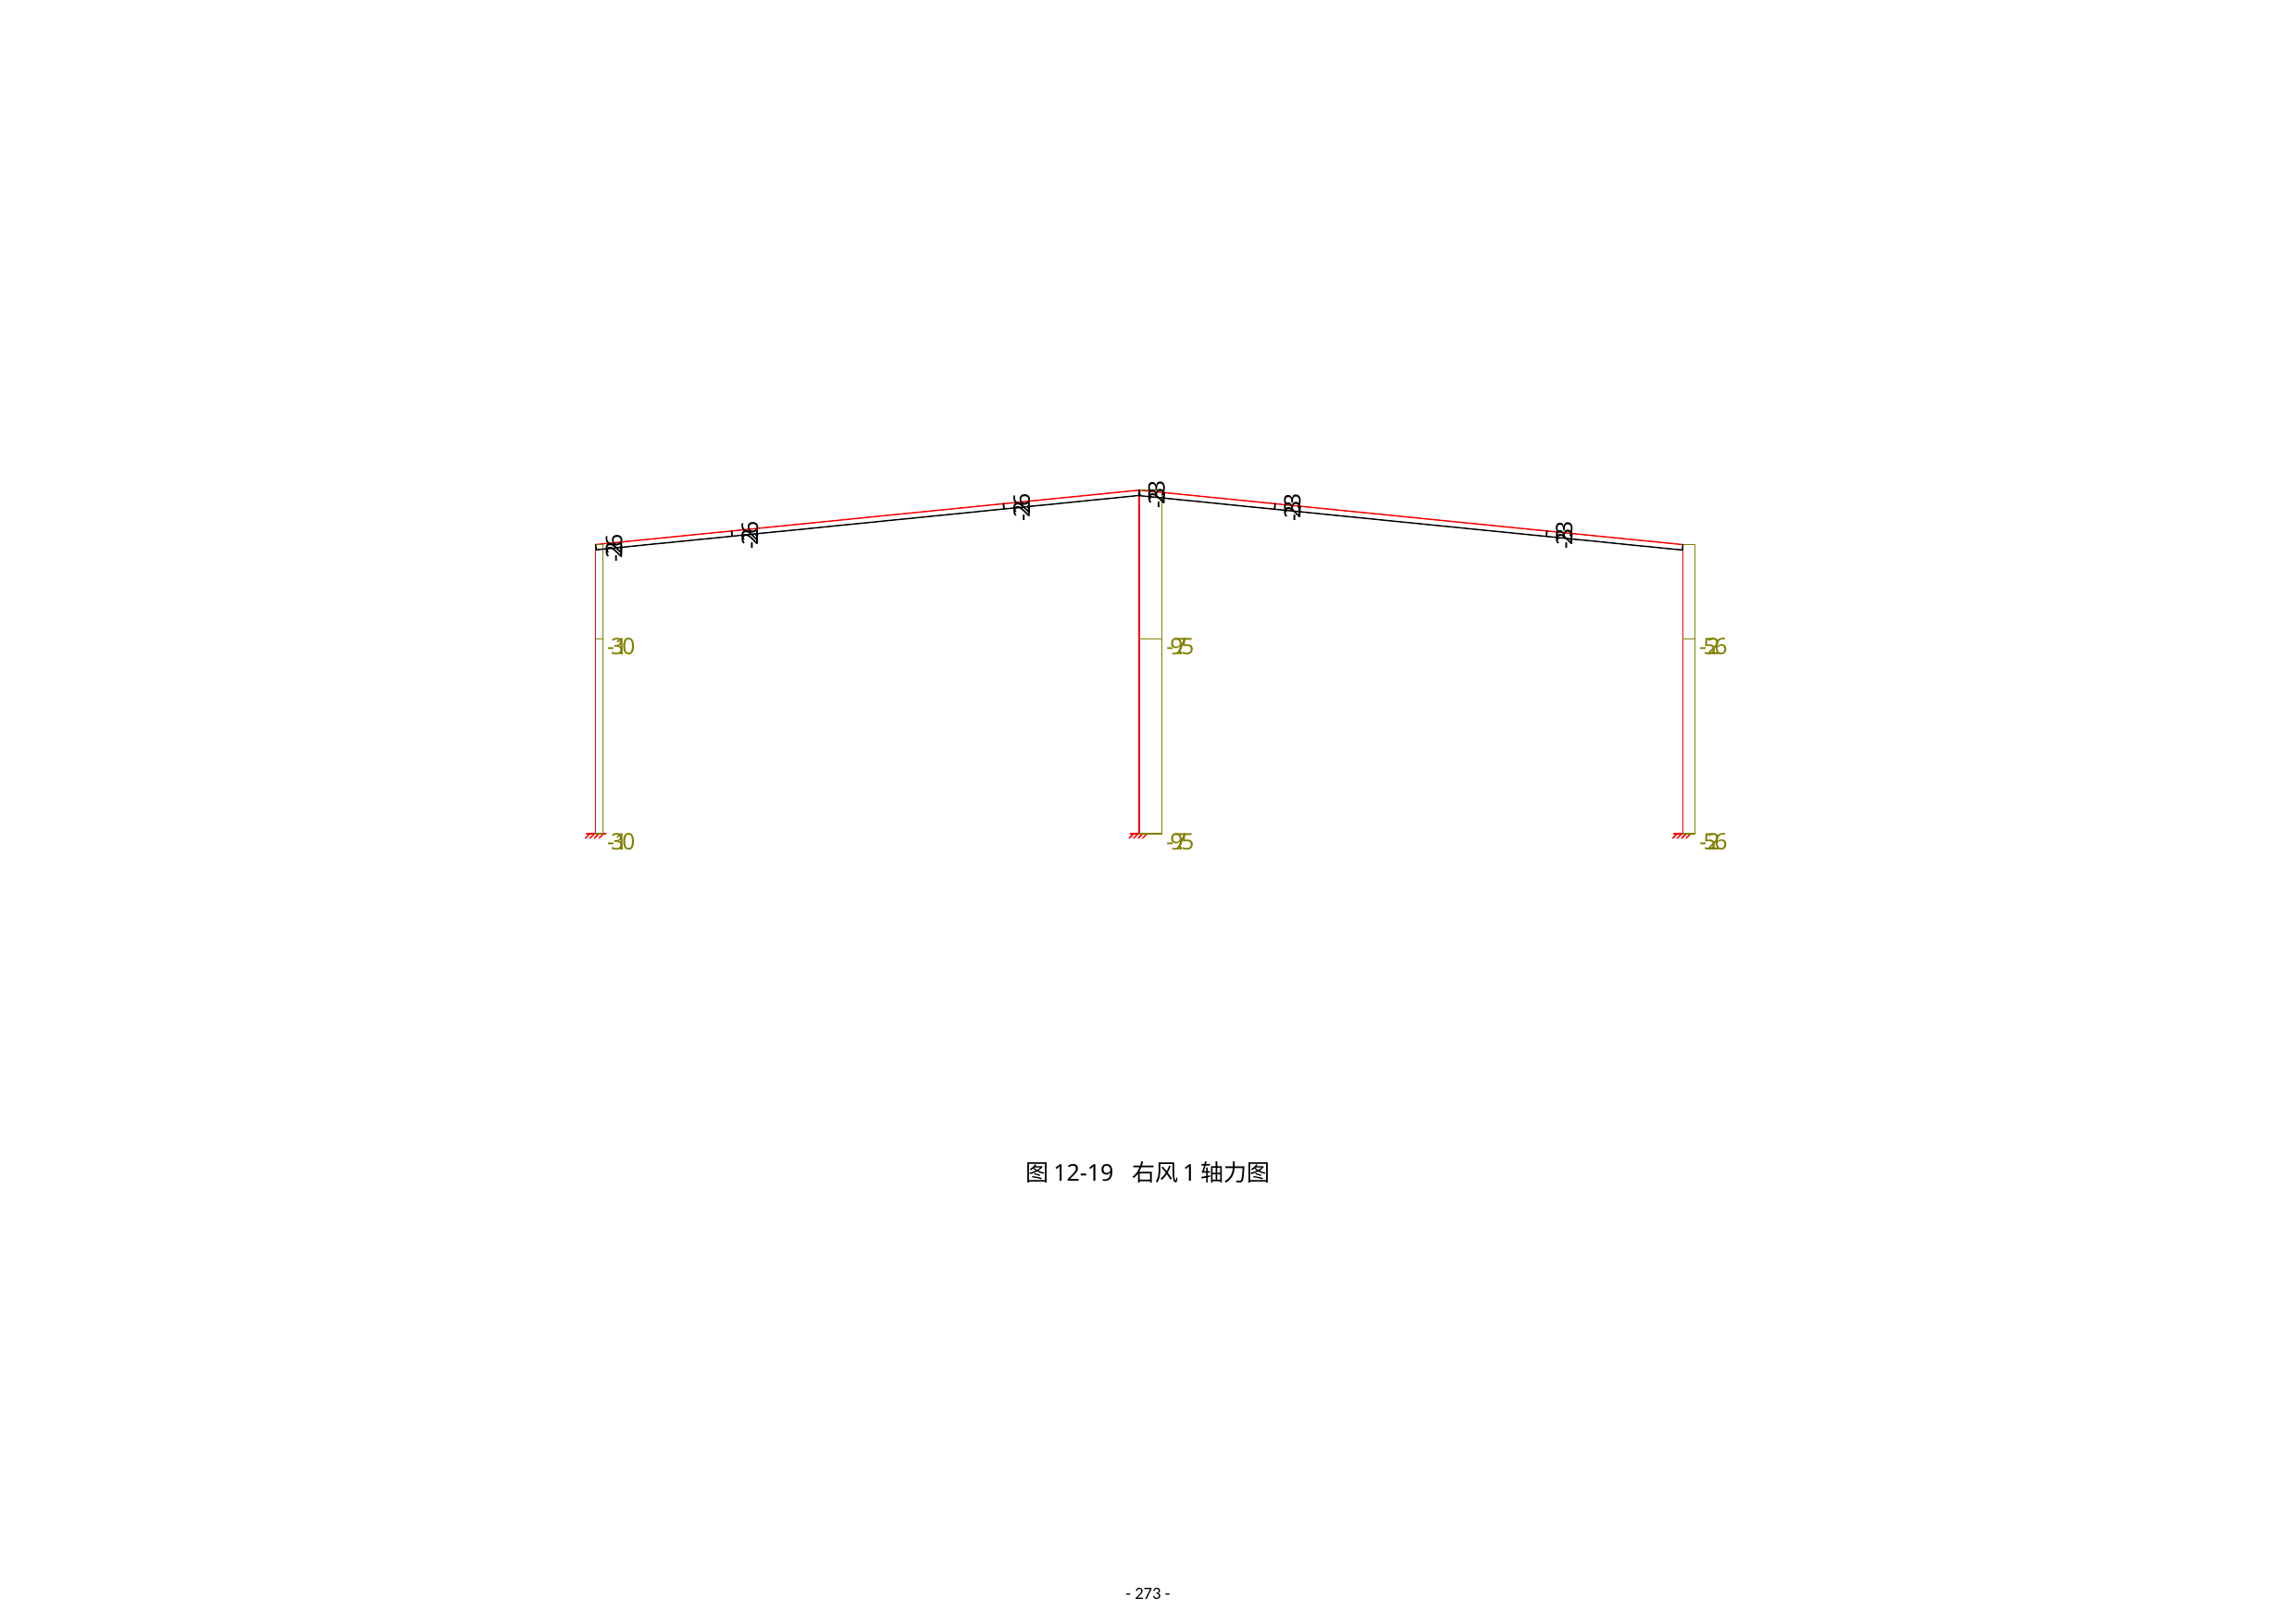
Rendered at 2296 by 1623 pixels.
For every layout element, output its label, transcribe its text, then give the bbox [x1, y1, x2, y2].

text 图12-19 右风1轴力图 [137, 1149, 2159, 1193]
